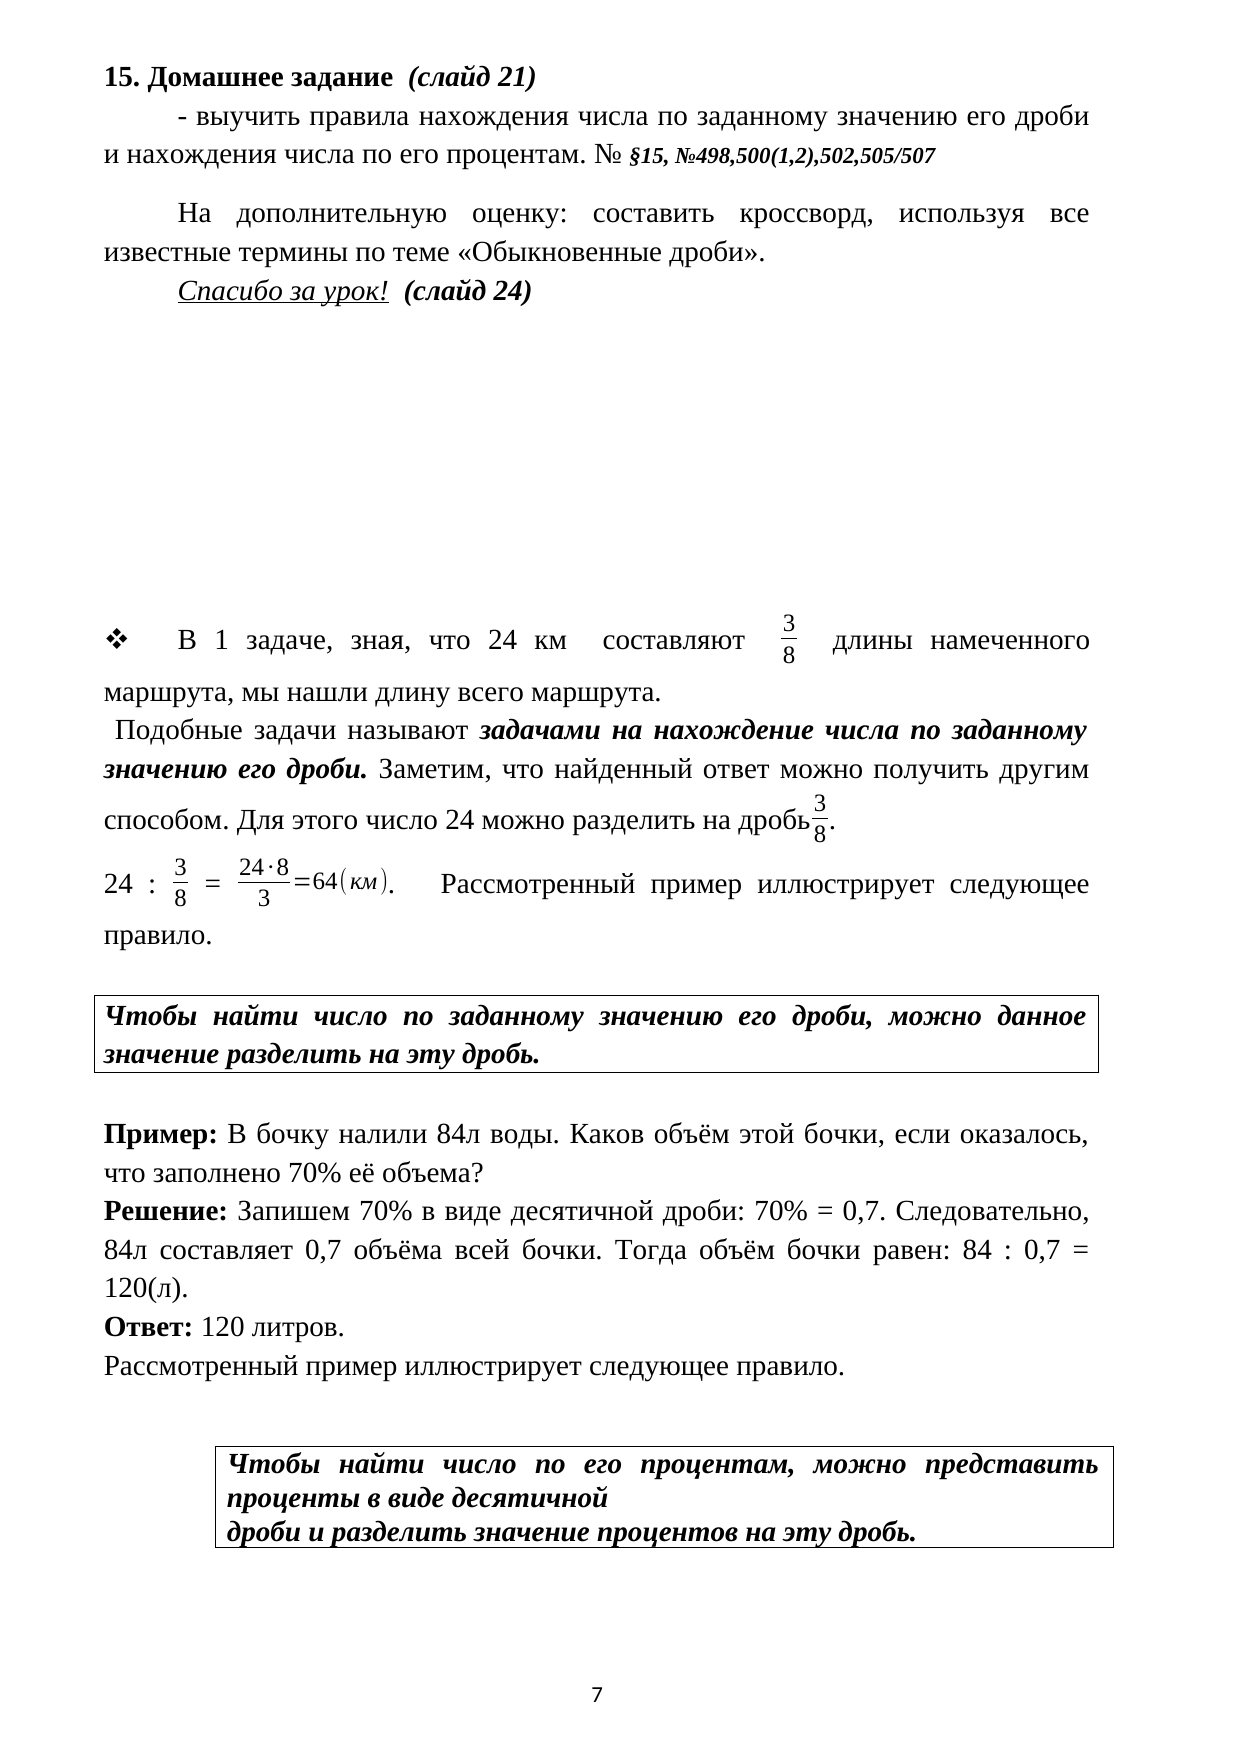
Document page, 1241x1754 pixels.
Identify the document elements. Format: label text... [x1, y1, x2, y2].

text - выучить правила нахождения числа по заданному значению его дроби и нахождения числа по его процентам. № §15, №498,500(1,2),502,505/507 [103, 98, 1090, 170]
list Пример: В бочку налили 84л воды. Каков объём этой бочки, если оказалось, что заполнено 70% её объема? [103, 1116, 1090, 1188]
table_header Чтобы найти число по его процентам, можно представить проценты в виде десятичной [216, 1447, 1113, 1514]
list Решение: Запишем 70% в виде десятичной дроби: 70% = 0,7. Следовательно, 84л составляет 0,7 объёма всей бочки. Тогда объём бочки равен: 84 : 0,7 = 120(л). [103, 1193, 1090, 1304]
list В 1 задаче, зная, что 24 км составляют длины намеченного маршрута, мы нашли длину всего маршрута. [103, 610, 1090, 707]
list Подобные задачи называют задачами на нахождение числа по заданному значению его дроби. Заметим, что найденный ответ можно получить другим способом. Для этого число 24 можно разделить на дробь. [103, 712, 1090, 848]
list Чтобы найти число по заданному значению его дроби, можно данное значение разделить на эту дробь. [95, 996, 1098, 1072]
list 24 : = . Рассмотренный пример иллюстрирует следующее правило. [103, 853, 1090, 951]
list 15. Домашнее задание (слайд 21) [103, 59, 1090, 93]
list Ответ: 120 литров. [103, 1309, 1090, 1343]
table_cell дроби и разделить значение процентов на эту дробь. [216, 1514, 1113, 1547]
list Спасибо за урок! (слайд 24) [103, 273, 1090, 306]
list На дополнительную оценку: составить кроссворд, используя все известные термины по теме «Обыкновенные дроби». [103, 196, 1090, 268]
list Рассмотренный пример иллюстрирует следующее правило. [103, 1348, 1090, 1381]
